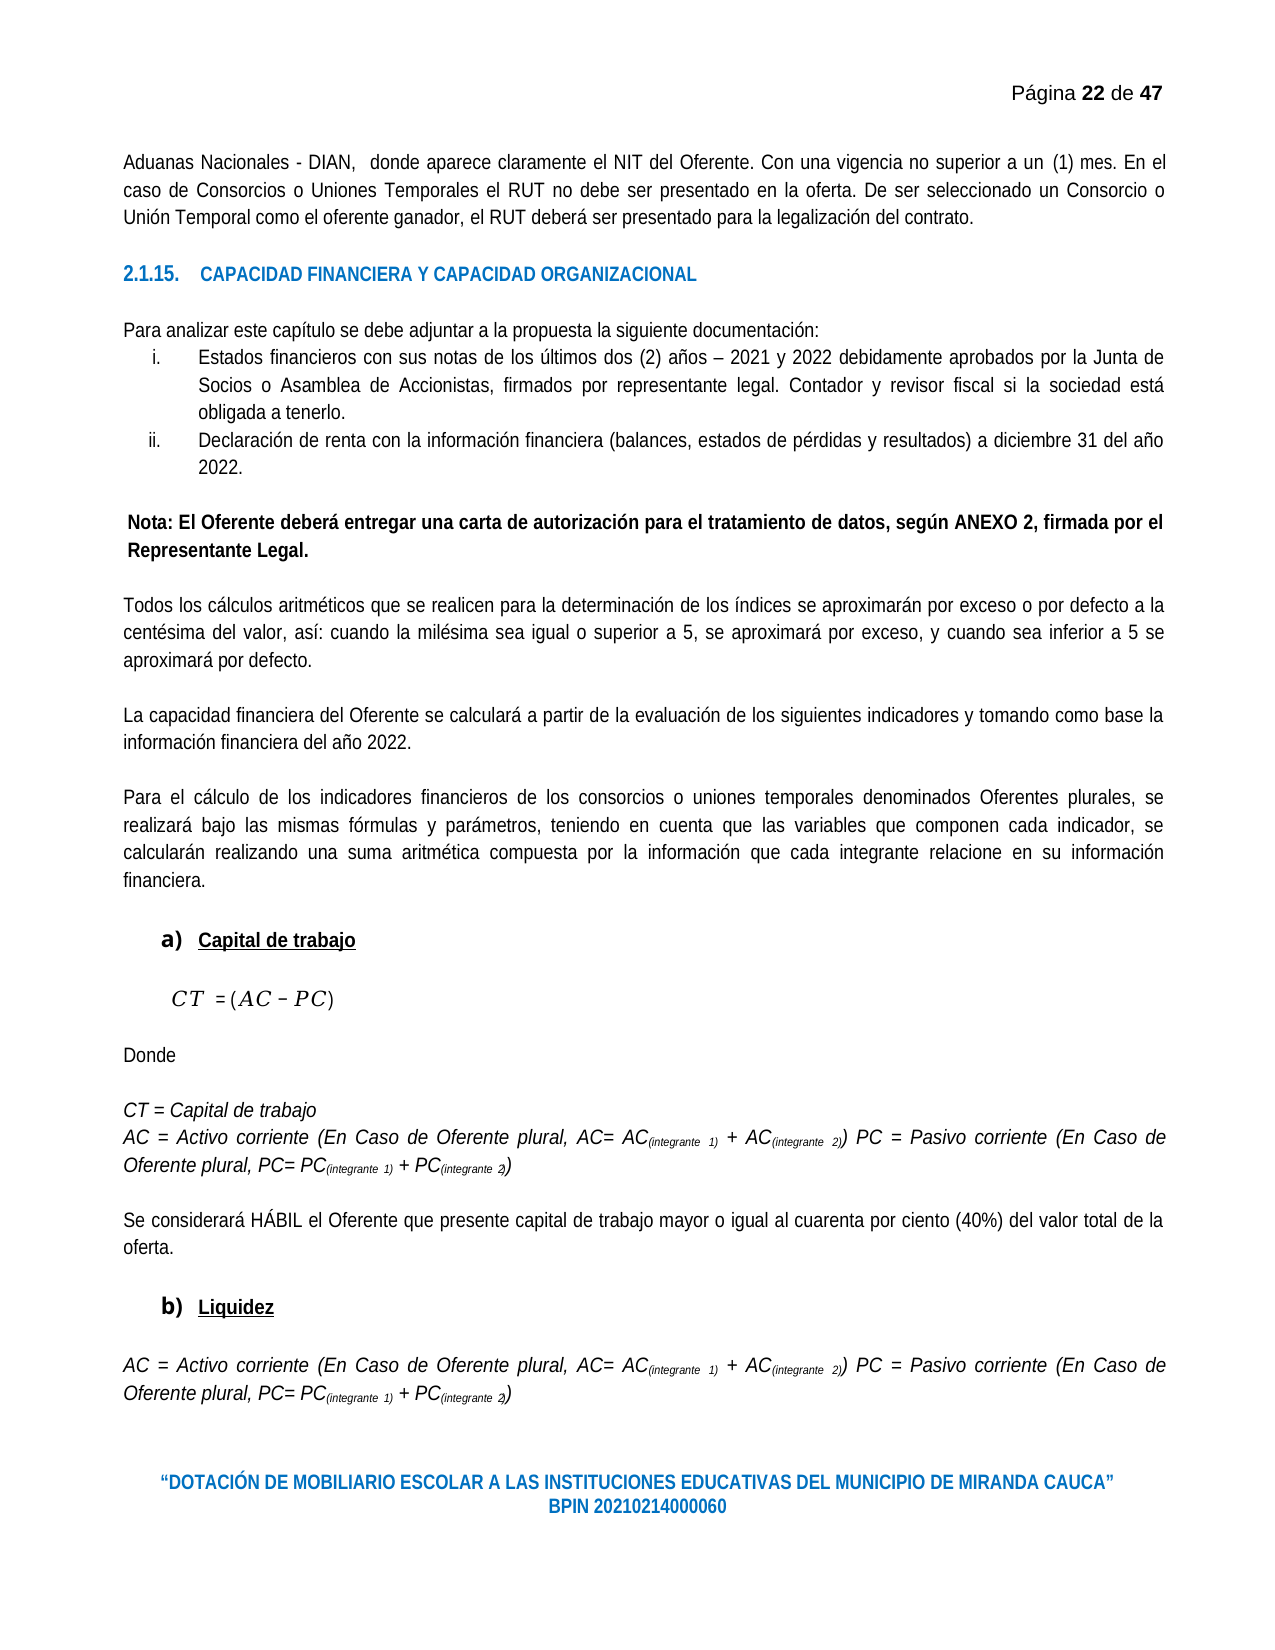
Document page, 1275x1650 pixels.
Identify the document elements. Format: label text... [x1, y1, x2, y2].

text Para analizar este capítulo se debe adjuntar a la propuesta la siguiente documentación: [123, 318, 1166, 342]
text Para el cálculo de los indicadores financieros de los consorcios o uniones temporales denominados Oferentes plurales, se realizará bajo las mismas fórmulas y parámetros, teniendo en cuenta que las variables que componen cada indicador, se calcularán realizando una suma aritmética compuesta por la información que cada integrante relacione en su información financiera. [123, 785, 1166, 892]
text Se considerará HÁBIL el Oferente que presente capital de trabajo mayor o igual al cuarenta por ciento (40%) del valor total de la oferta. [123, 1207, 1166, 1259]
text Nota: El Oferente deberá entregar una carta de autorización para el tratamiento de datos, según ANEXO 2, firmada por el Representante Legal. [127, 510, 1166, 562]
text La capacidad financiera del Oferente se calculará a partir de la evaluación de los siguientes indicadores y tomando como base la información financiera del año 2022. [123, 703, 1166, 754]
list Estados financieros con sus notas de los últimos dos (2) años – 2021 y 2022 debidamente aprobados por la Junta de Socios o Asamblea de Accionistas, firmados por representante legal. Contador y revisor fiscal si la sociedad está obligada a tenerlo. [161, 345, 1166, 424]
subtitle CAPACIDAD FINANCIERA Y CAPACIDAD ORGANIZACIONAL [123, 260, 1166, 286]
list Declaración de renta con la información financiera (balances, estados de pérdidas y resultados) a diciembre 31 del año 2022. [161, 428, 1166, 479]
text 𝐶𝑇 = (𝐴𝐶 − 𝑃𝐶) [171, 986, 1166, 1011]
text AC = Activo corriente (En Caso de Oferente plural, AC= AC(integrante 1) + AC(integrante 2)) PC = Pasivo corriente (En Caso de Oferente plural, PC= PC(integrante 1) + PC(integrante 2)) [123, 1125, 1166, 1176]
text CT = Capital de trabajo [123, 1097, 1166, 1121]
text Donde [123, 1042, 1166, 1066]
text Todos los cálculos aritméticos que se realicen para la determinación de los índices se aproximarán por exceso o por defecto a la centésima del valor, así: cuando la milésima sea igual o superior a 5, se aproximará por exceso, y cuando sea inferior a 5 se aproximará por defecto. [123, 593, 1166, 672]
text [123, 150, 1166, 229]
text AC = Activo corriente (En Caso de Oferente plural, AC= AC(integrante 1) + AC(integrante 2)) PC = Pasivo corriente (En Caso de Oferente plural, PC= PC(integrante 1) + PC(integrante 2)) [123, 1353, 1166, 1405]
list Capital de trabajo [161, 923, 1166, 954]
list Liquidez [161, 1290, 1166, 1321]
